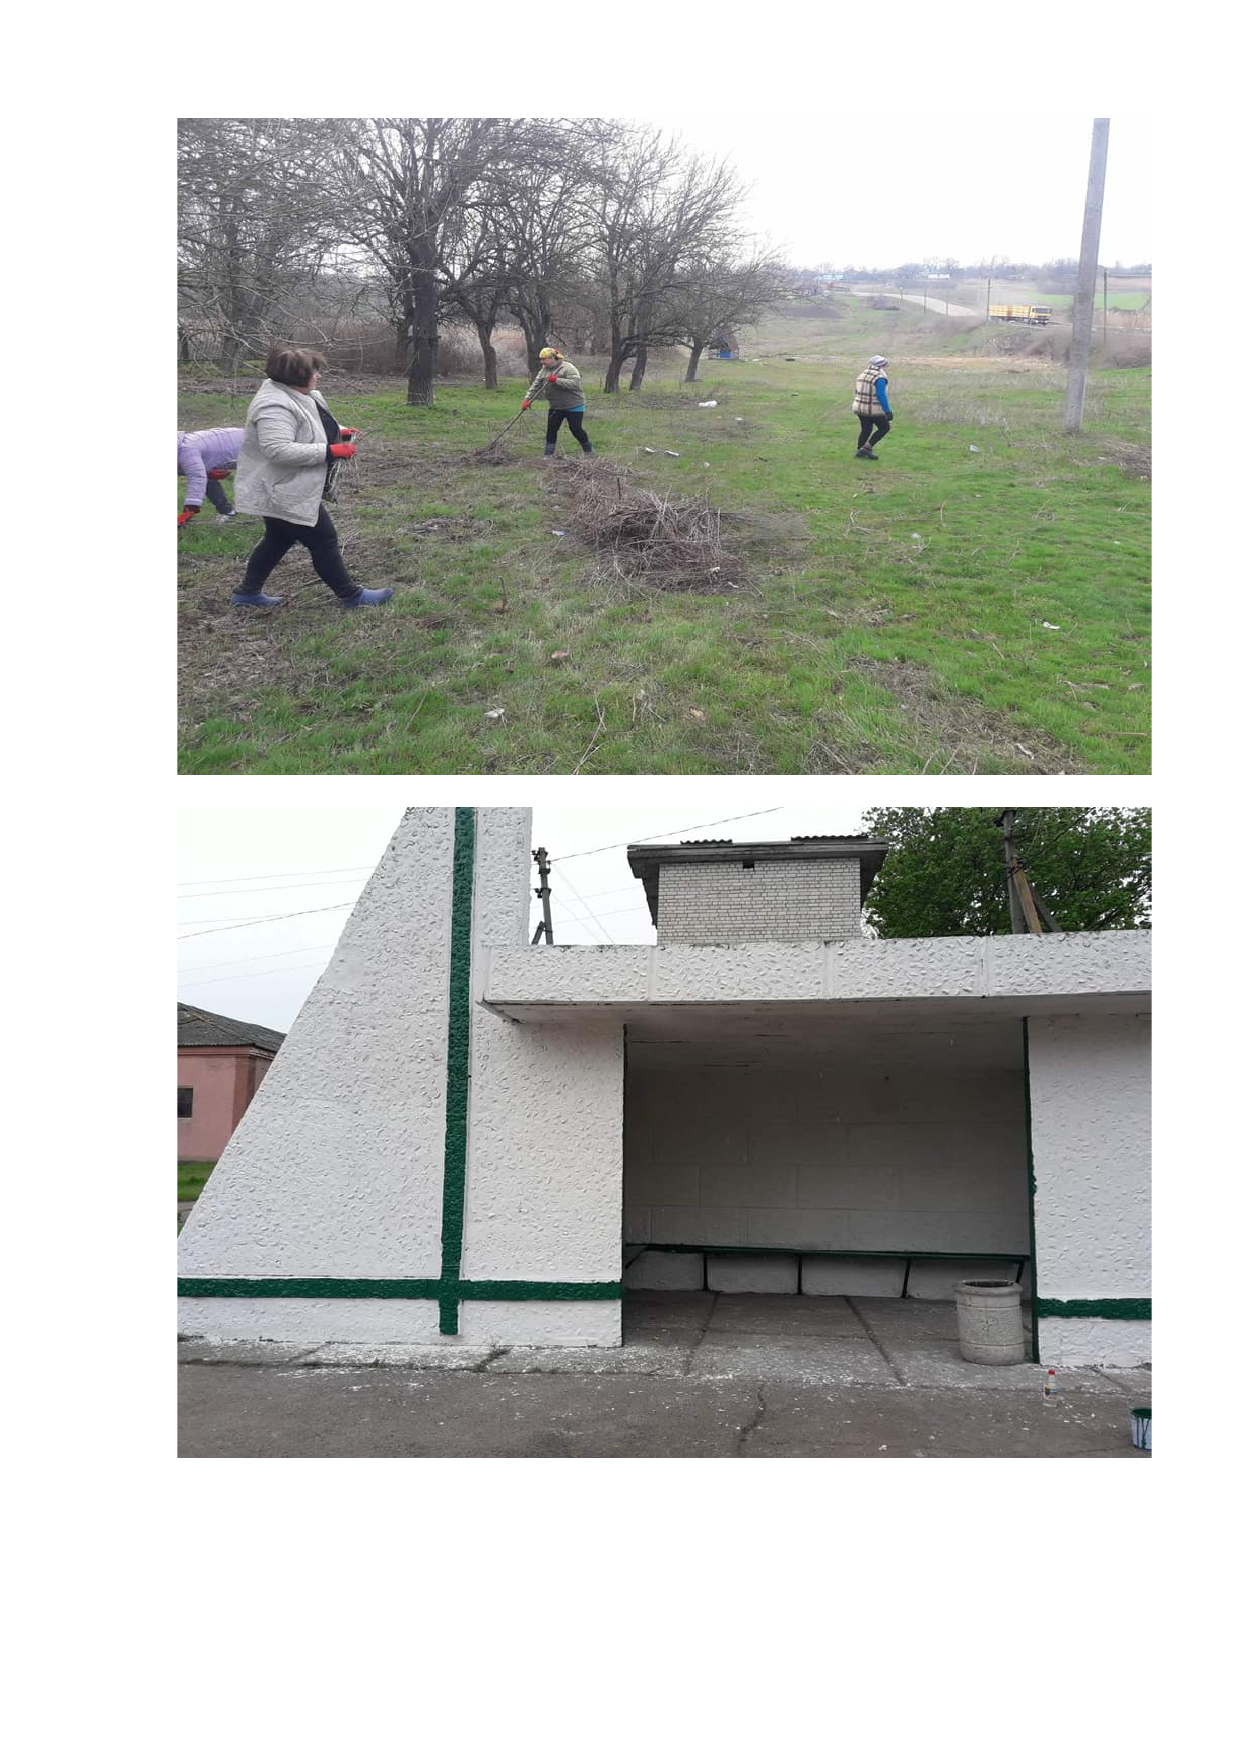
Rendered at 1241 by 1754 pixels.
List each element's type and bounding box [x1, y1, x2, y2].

picture [177, 118, 1152, 775]
picture [177, 807, 1152, 1458]
